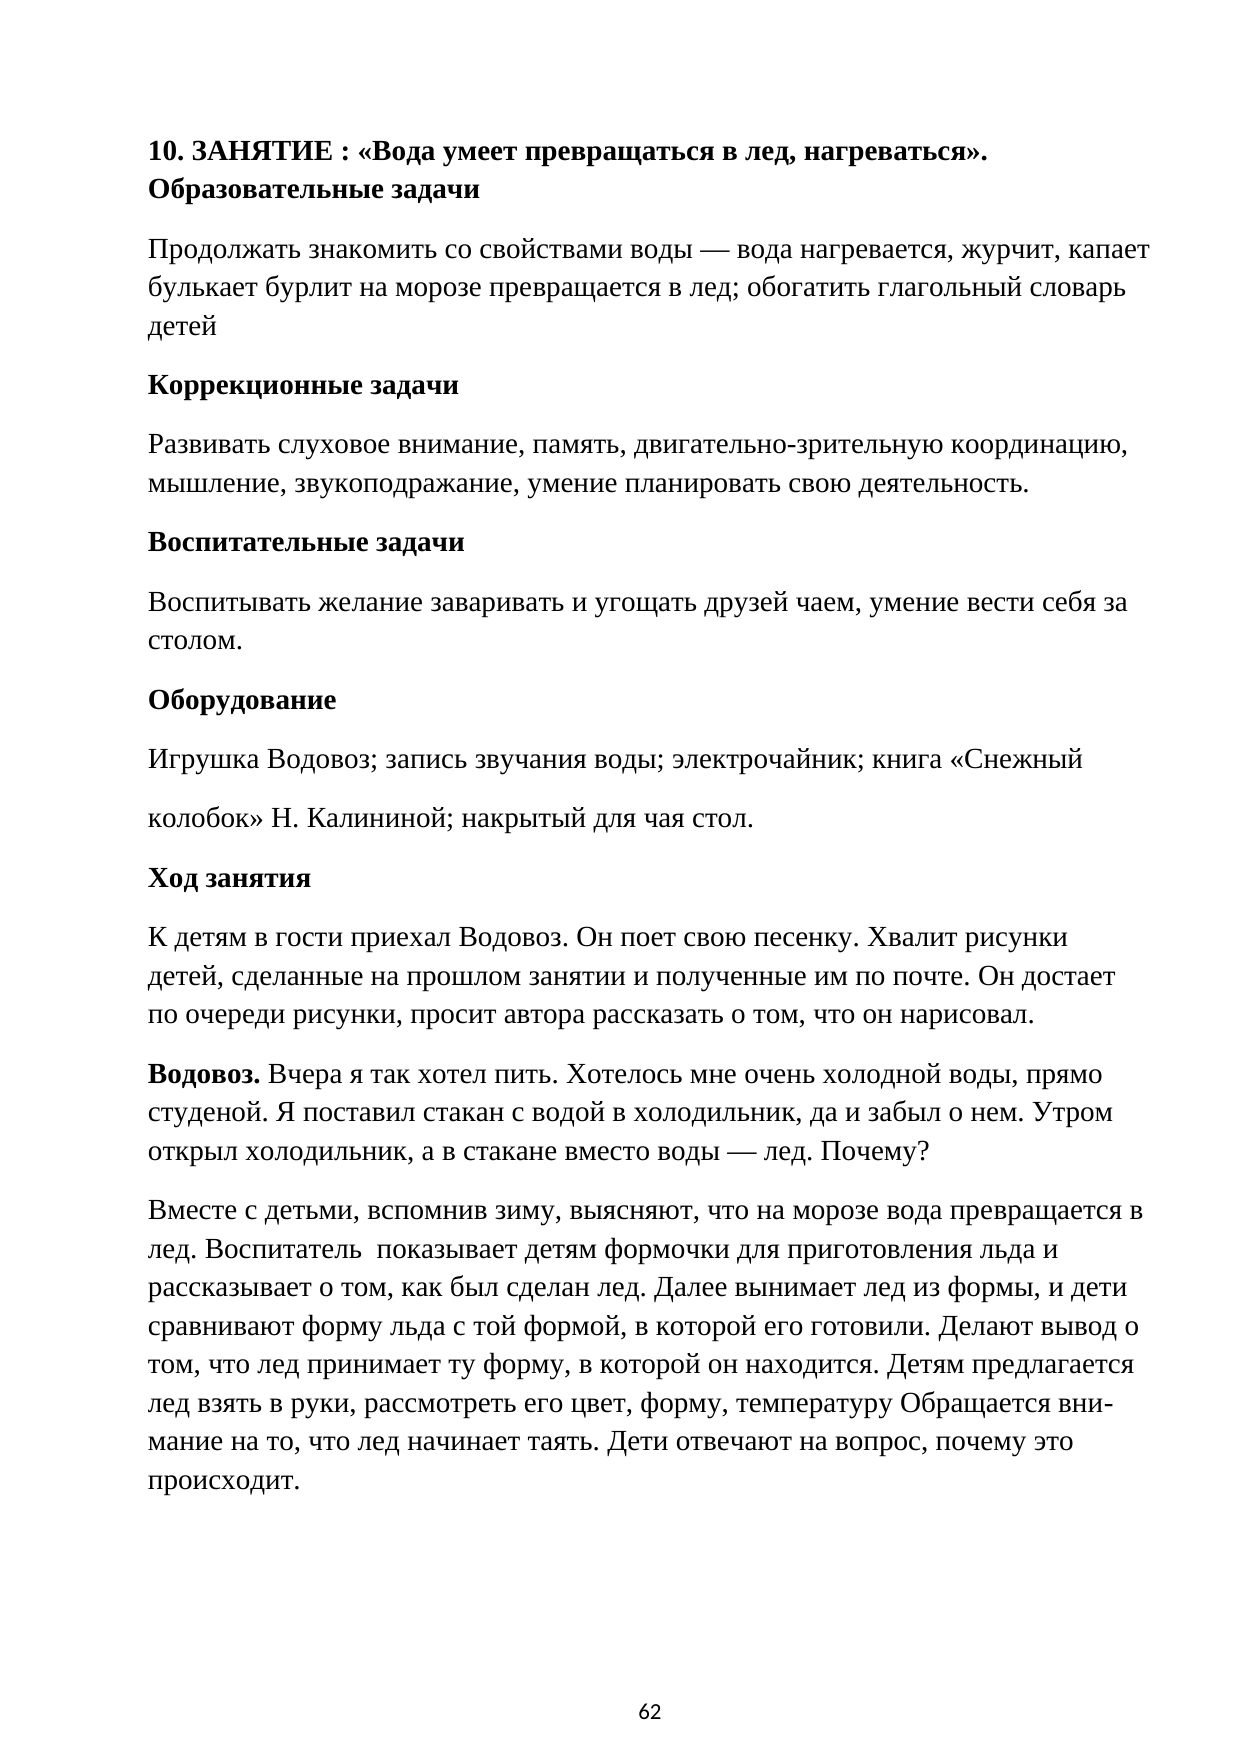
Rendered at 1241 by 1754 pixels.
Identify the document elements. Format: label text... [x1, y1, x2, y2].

text Продолжать знакомить со свойствами воды — вода нагревается, журчит, капает булькает бурлит на морозе превращается в лед; обогатить глагольный словарь детей [148, 231, 1152, 341]
text Вместе с детьми, вспомнив зиму, выясняют, что на морозе вода превращается в лед. Воспитатель показывает детям формочки для приготовления льда и рассказывает о том, как был сделан лед. Далее вынимает лед из формы, и дети сравнивают форму льда с той формой, в которой его готовили. Делают вывод о том, что лед принимает ту форму, в которой он находится. Детям предлагается лед взять в руки, рассмотреть его цвет, форму, температуру Обращается внимание на то, что лед начинает таять. Дети отвечают на вопрос, почему это происходит. [148, 1192, 1152, 1496]
text Игрушка Водовоз; запись звучания воды; электрочайник; книга «Снежный [148, 741, 1152, 775]
text Воспитательные задачи [148, 524, 1152, 558]
text К детям в гости приехал Водовоз. Он поет свою песенку. Хвалит рисунки детей, сделанные на прошлом занятии и полученные им по почте. Он достает по очереди рисунки, просит автора рассказать о том, что он нарисовал. [148, 919, 1152, 1030]
text Развивать слуховое внимание, память, двигательно-зрительную координацию, мышление, звукоподражание, умение планировать свою деятельность. [148, 427, 1152, 499]
text Коррекционные задачи [148, 367, 1152, 401]
text Воспитывать желание заваривать и угощать друзей чаем, умение вести себя за столом. [148, 584, 1152, 656]
text 10. ЗАНЯТИЕ : «Вода умеет превращаться в лед, нагреваться». Образовательные задачи [148, 133, 1152, 205]
text Ход занятия [148, 860, 1152, 893]
text колобок» Н. Калининой; накрытый для чая стол. [148, 801, 1152, 834]
text Водовоз. Вчера я так хотел пить. Хотелось мне очень холодной воды, прямо студеной. Я поставил стакан с водой в холодильник, да и забыл о нем. Утром открыл холодильник, а в стакане вместо воды — лед. Почему? [148, 1056, 1152, 1166]
text Оборудование [148, 682, 1152, 715]
